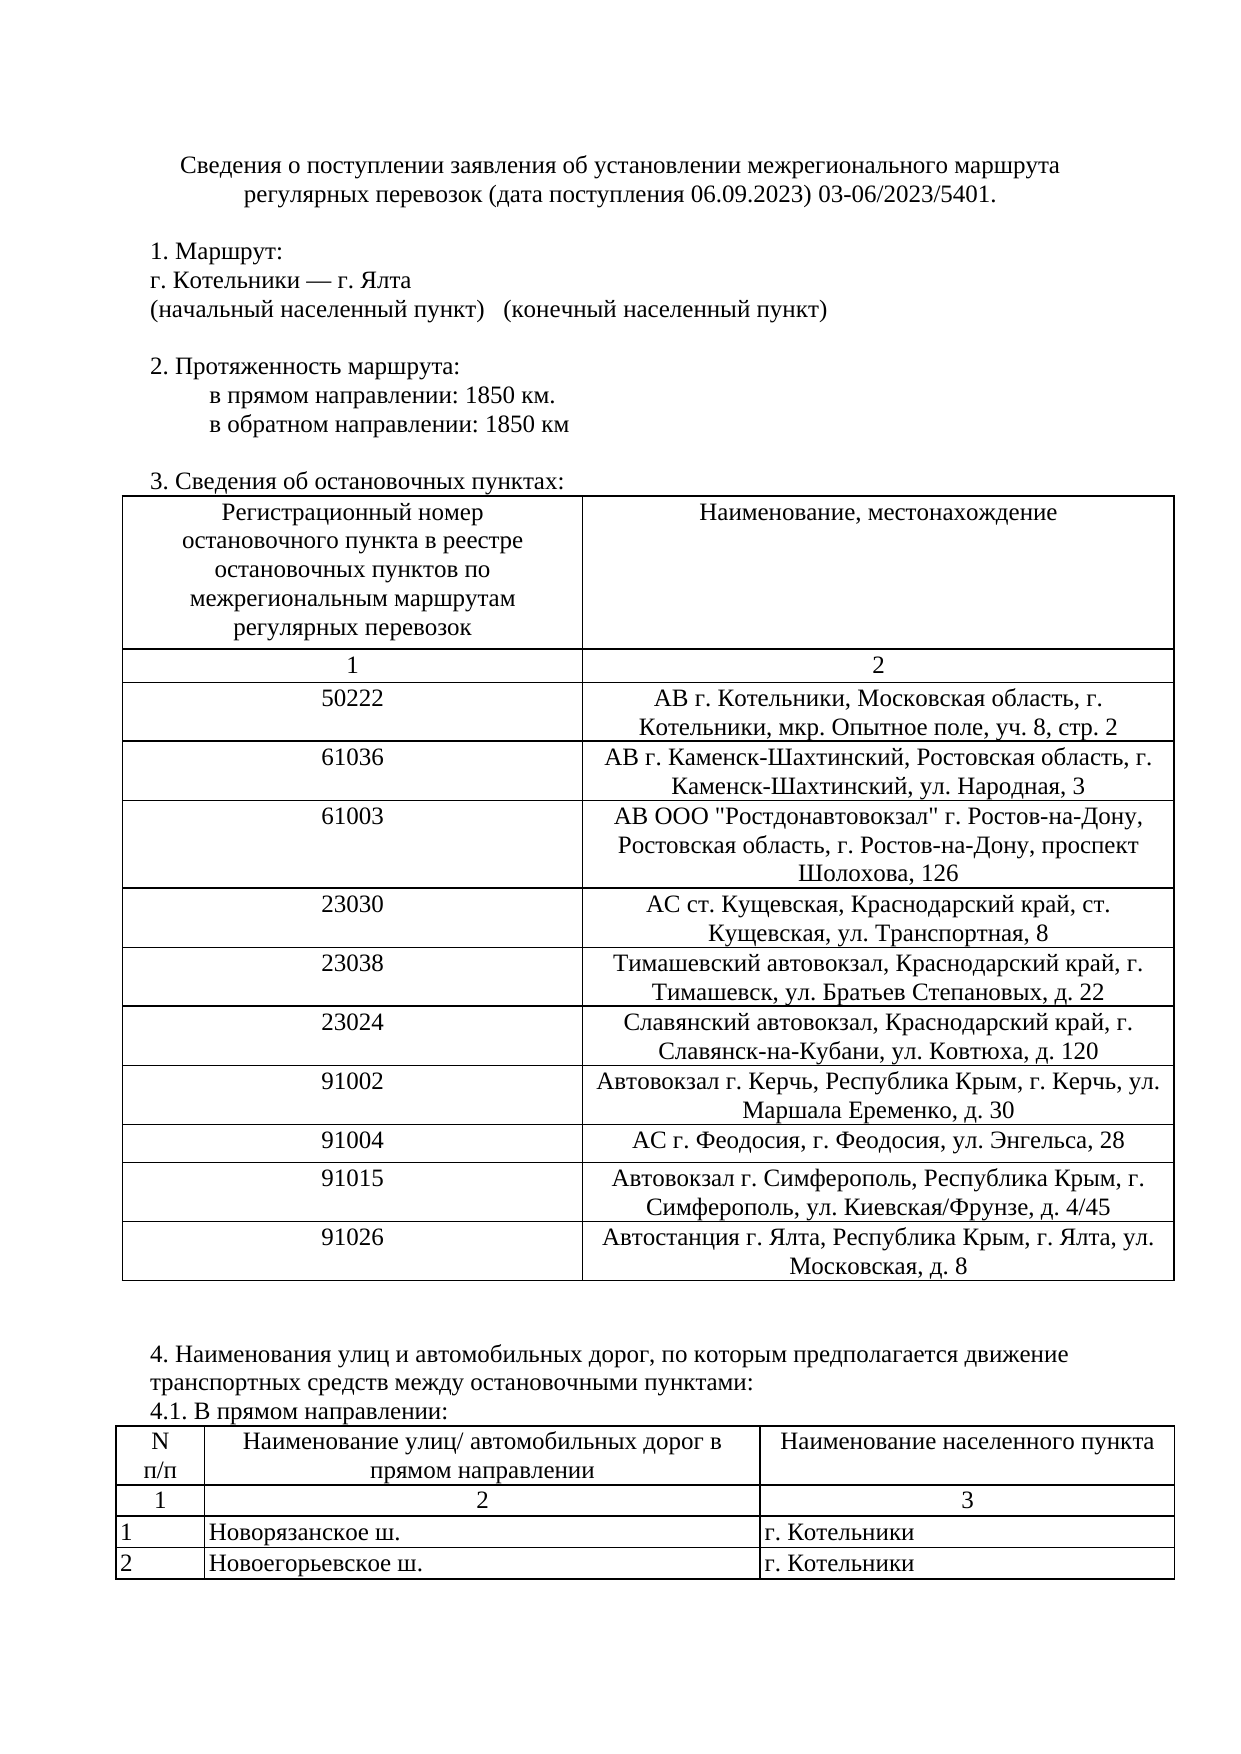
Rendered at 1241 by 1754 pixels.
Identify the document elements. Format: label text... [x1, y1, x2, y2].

table_header Наименование населенного пункта [761, 1427, 1174, 1484]
table_cell г. Котельники [761, 1548, 1174, 1578]
table_cell Новорязанское ш. [205, 1517, 759, 1547]
table_cell Автовокзал г. Керчь, Республика Крым, г. Керчь, ул. Маршала Еременко, д. 30 [583, 1066, 1173, 1123]
table_cell АВ г. Каменск-Шахтинский, Ростовская область, г. Каменск-Шахтинский, ул. Народная, 3 [583, 742, 1173, 799]
text в обратном направлении: 1850 км [150, 409, 1090, 437]
table_cell Автостанция г. Ялта, Республика Крым, г. Ялта, ул. Московская, д. 8 [583, 1222, 1173, 1279]
table_cell 1 [117, 1517, 204, 1547]
text г. Котельники — г. Ялта [150, 265, 1090, 294]
table_cell 91015 [123, 1163, 582, 1221]
table_header Регистрационный номер остановочного пункта в реестре остановочных пунктов по межрегиональным маршрутам регулярных перевозок [123, 497, 582, 648]
table_cell АВ ООО "Ростдонавтовокзал" г. Ростов-на-Дону, Ростовская область, г. Ростов-на-Дону, проспект Шолохова, 126 [583, 801, 1173, 887]
text 3. Сведения об остановочных пунктах: [150, 466, 1090, 495]
table_cell АС ст. Кущевская, Краснодарский край, ст. Кущевская, ул. Транспортная, 8 [583, 889, 1173, 946]
table_cell г. Котельники [761, 1517, 1174, 1547]
table_cell АС г. Феодосия, г. Феодосия, ул. Энгельса, 28 [583, 1125, 1173, 1161]
table_cell 3 [761, 1486, 1174, 1515]
table_cell 1 [123, 650, 582, 681]
table_cell Новоегорьевское ш. [205, 1548, 759, 1578]
table_cell 61003 [123, 801, 582, 887]
table_cell 2 [205, 1486, 759, 1515]
table_cell 23030 [123, 889, 582, 946]
table_cell 50222 [123, 683, 582, 740]
text 4.1. В прямом направлении: [150, 1396, 1090, 1425]
table_cell 91026 [123, 1222, 582, 1279]
table_header Наименование улиц/ автомобильных дорог в прямом направлении [205, 1427, 759, 1484]
table_cell 1 [117, 1486, 204, 1515]
text 2. Протяженность маршрута: [150, 351, 1090, 380]
text Сведения о поступлении заявления об установлении межрегионального маршрута регулярных перевозок (дата поступления 06.09.2023) 03-06/2023/5401. [150, 150, 1090, 207]
text (начальный населенный пункт) (конечный населенный пункт) [150, 294, 1090, 322]
table_cell Тимашевский автовокзал, Краснодарский край, г. Тимашевск, ул. Братьев Степановых, д. 22 [583, 948, 1173, 1005]
text 4. Наименования улиц и автомобильных дорог, по которым предполагается движение транспортных средств между остановочными пунктами: [150, 1339, 1090, 1396]
text в прямом направлении: 1850 км. [150, 380, 1090, 409]
table_cell АВ г. Котельники, Московская область, г. Котельники, мкр. Опытное поле, уч. 8, стр. 2 [583, 683, 1173, 740]
table_cell 91004 [123, 1125, 582, 1161]
text 1. Маршрут: [150, 236, 1090, 265]
table_header N п/п [117, 1427, 204, 1484]
table_cell 23024 [123, 1007, 582, 1064]
table_cell 91002 [123, 1066, 582, 1123]
table_cell 61036 [123, 742, 582, 799]
table_cell 2 [117, 1548, 204, 1578]
table_cell Славянский автовокзал, Краснодарский край, г. Славянск-на-Кубани, ул. Ковтюха, д. 120 [583, 1007, 1173, 1064]
table_cell 2 [583, 650, 1173, 681]
table_cell 23038 [123, 948, 582, 1005]
table_header Наименование, местонахождение [583, 497, 1173, 648]
table_cell Автовокзал г. Симферополь, Республика Крым, г. Симферополь, ул. Киевская/Фрунзе, д. 4/45 [583, 1163, 1173, 1221]
